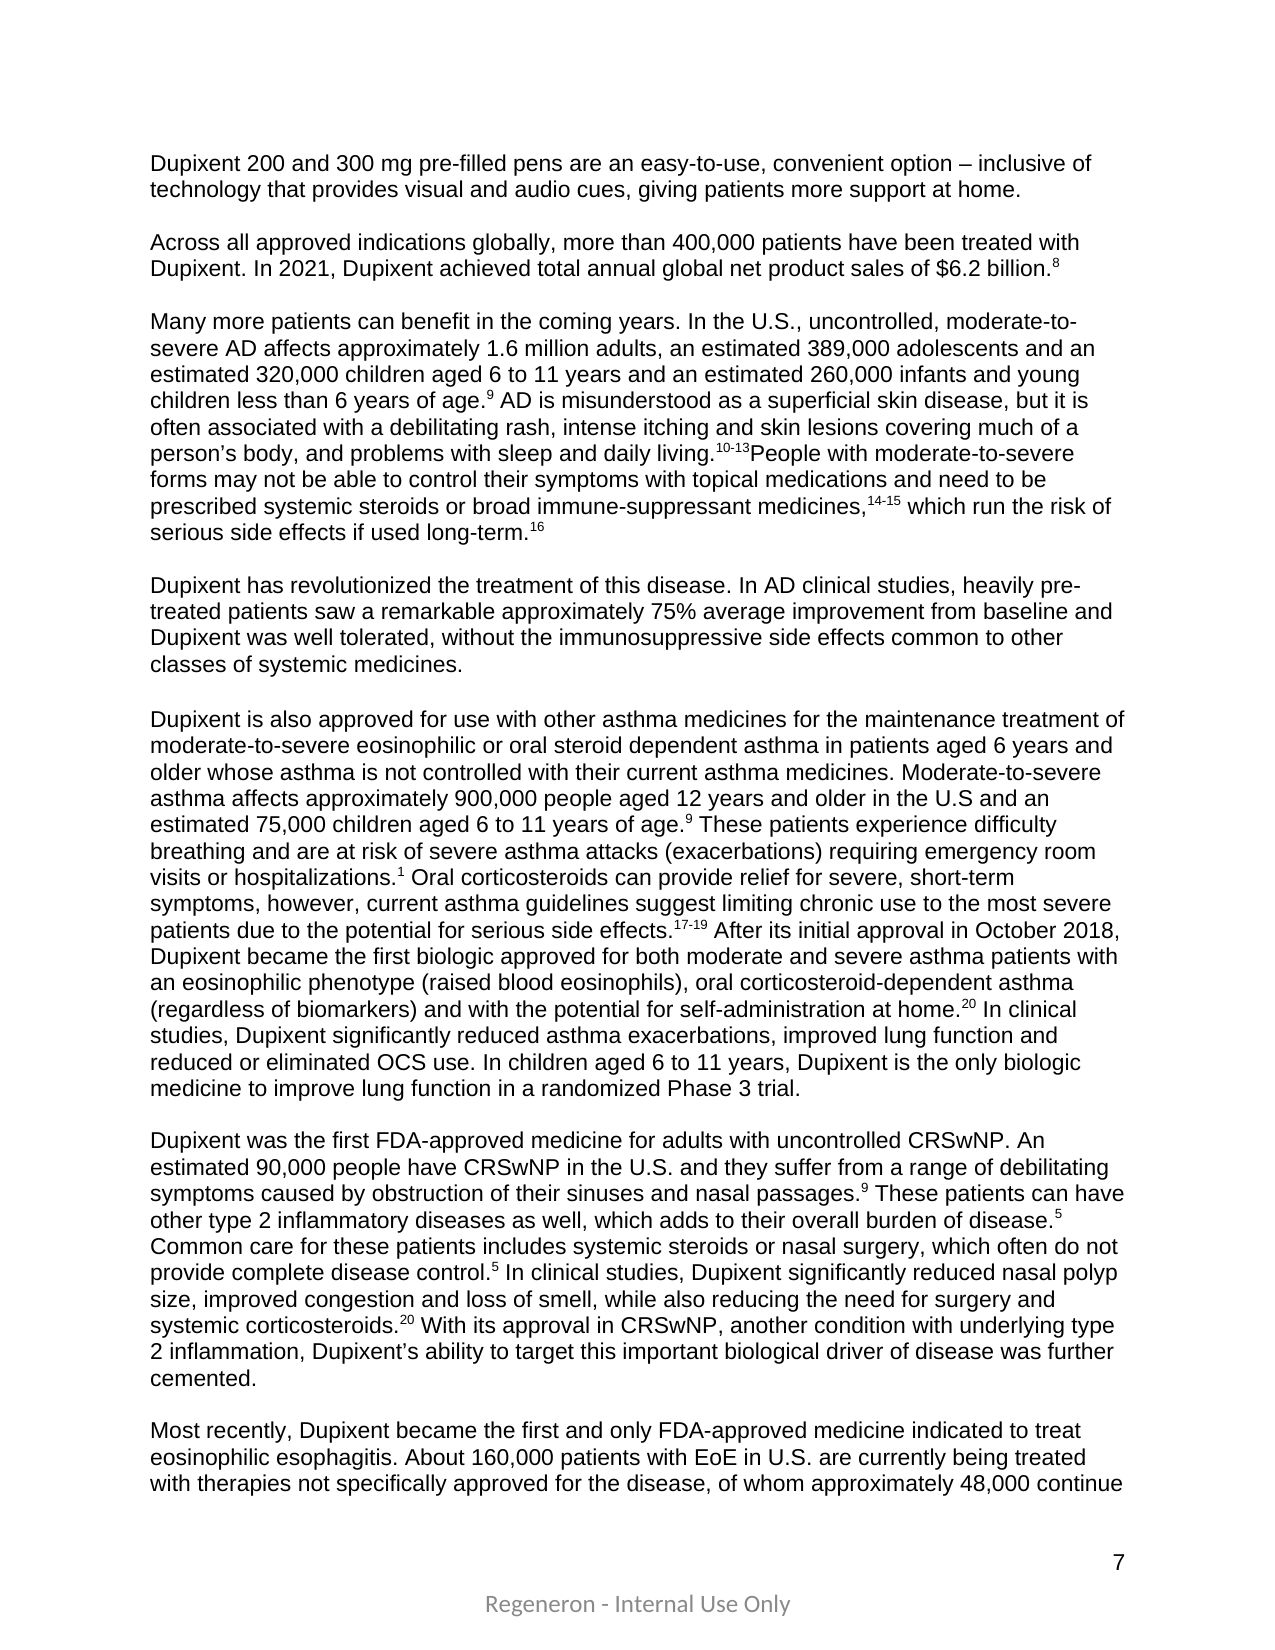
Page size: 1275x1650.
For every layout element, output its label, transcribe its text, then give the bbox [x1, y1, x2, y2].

text Dupixent is also approved for use with other asthma medicines for the maintenance treatment of moderate-to-severe eosinophilic or oral steroid dependent asthma in patients aged 6 years and older whose asthma is not controlled with their current asthma medicines. Moderate-to-severe asthma affects approximately 900,000 people aged 12 years and older in the U.S and an estimated 75,000 children aged 6 to 11 years of age.9 These patients experience difficulty breathing and are at risk of severe asthma attacks (exacerbations) requiring emergency room visits or hospitalizations.1 Oral corticosteroids can provide relief for severe, short-term symptoms, however, current asthma guidelines suggest limiting chronic use to the most severe patients due to the potential for serious side effects.17-19 After its initial approval in October 2018, Dupixent became the first biologic approved for both moderate and severe asthma patients with an eosinophilic phenotype (raised blood eosinophils), oral corticosteroid-dependent asthma (regardless of biomarkers) and with the potential for self-administration at home.20 In clinical studies, Dupixent significantly reduced asthma exacerbations, improved lung function and reduced or eliminated OCS use. In children aged 6 to 11 years, Dupixent is the only biologic medicine to improve lung function in a randomized Phase 3 trial. [150, 706, 1125, 1101]
text Across all approved indications globally, more than 400,000 patients have been treated with Dupixent. In 2021, Dupixent achieved total annual global net product sales of $6.2 billion.8 [150, 229, 1125, 282]
text Dupixent was the first FDA-approved medicine for adults with uncontrolled CRSwNP. An estimated 90,000 people have CRSwNP in the U.S. and they suffer from a range of debilitating symptoms caused by obstruction of their sinuses and nasal passages.9 These patients can have other type 2 inflammatory diseases as well, which adds to their overall burden of disease.5 Common care for these patients includes systemic steroids or nasal surgery, which often do not provide complete disease control.5 In clinical studies, Dupixent significantly reduced nasal polyp size, improved congestion and loss of smell, while also reducing the need for surgery and systemic corticosteroids.20 With its approval in CRSwNP, another condition with underlying type 2 inflammation, Dupixent’s ability to target this important biological driver of disease was further cemented. [150, 1127, 1125, 1391]
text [150, 1417, 1125, 1496]
text Dupixent has revolutionized the treatment of this disease. In AD clinical studies, heavily pre-treated patients saw a remarkable approximately 75% average improvement from baseline and Dupixent was well tolerated, without the immunosuppressive side effects common to other classes of systemic medicines. [150, 572, 1125, 706]
text Many more patients can benefit in the coming years. In the U.S., uncontrolled, moderate-to-severe AD affects approximately 1.6 million adults, an estimated 389,000 adolescents and an estimated 320,000 children aged 6 to 11 years and an estimated 260,000 infants and young children less than 6 years of age.9 AD is misunderstood as a superficial skin disease, but it is often associated with a debilitating rash, intense itching and skin lesions covering much of a person’s body, and problems with sleep and daily living.10-13People with moderate-to-severe forms may not be able to control their symptoms with topical medications and need to be prescribed systemic steroids or broad immune-suppressant medicines,14-15 which run the risk of serious side effects if used long-term.16 [150, 308, 1125, 545]
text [150, 150, 1125, 203]
